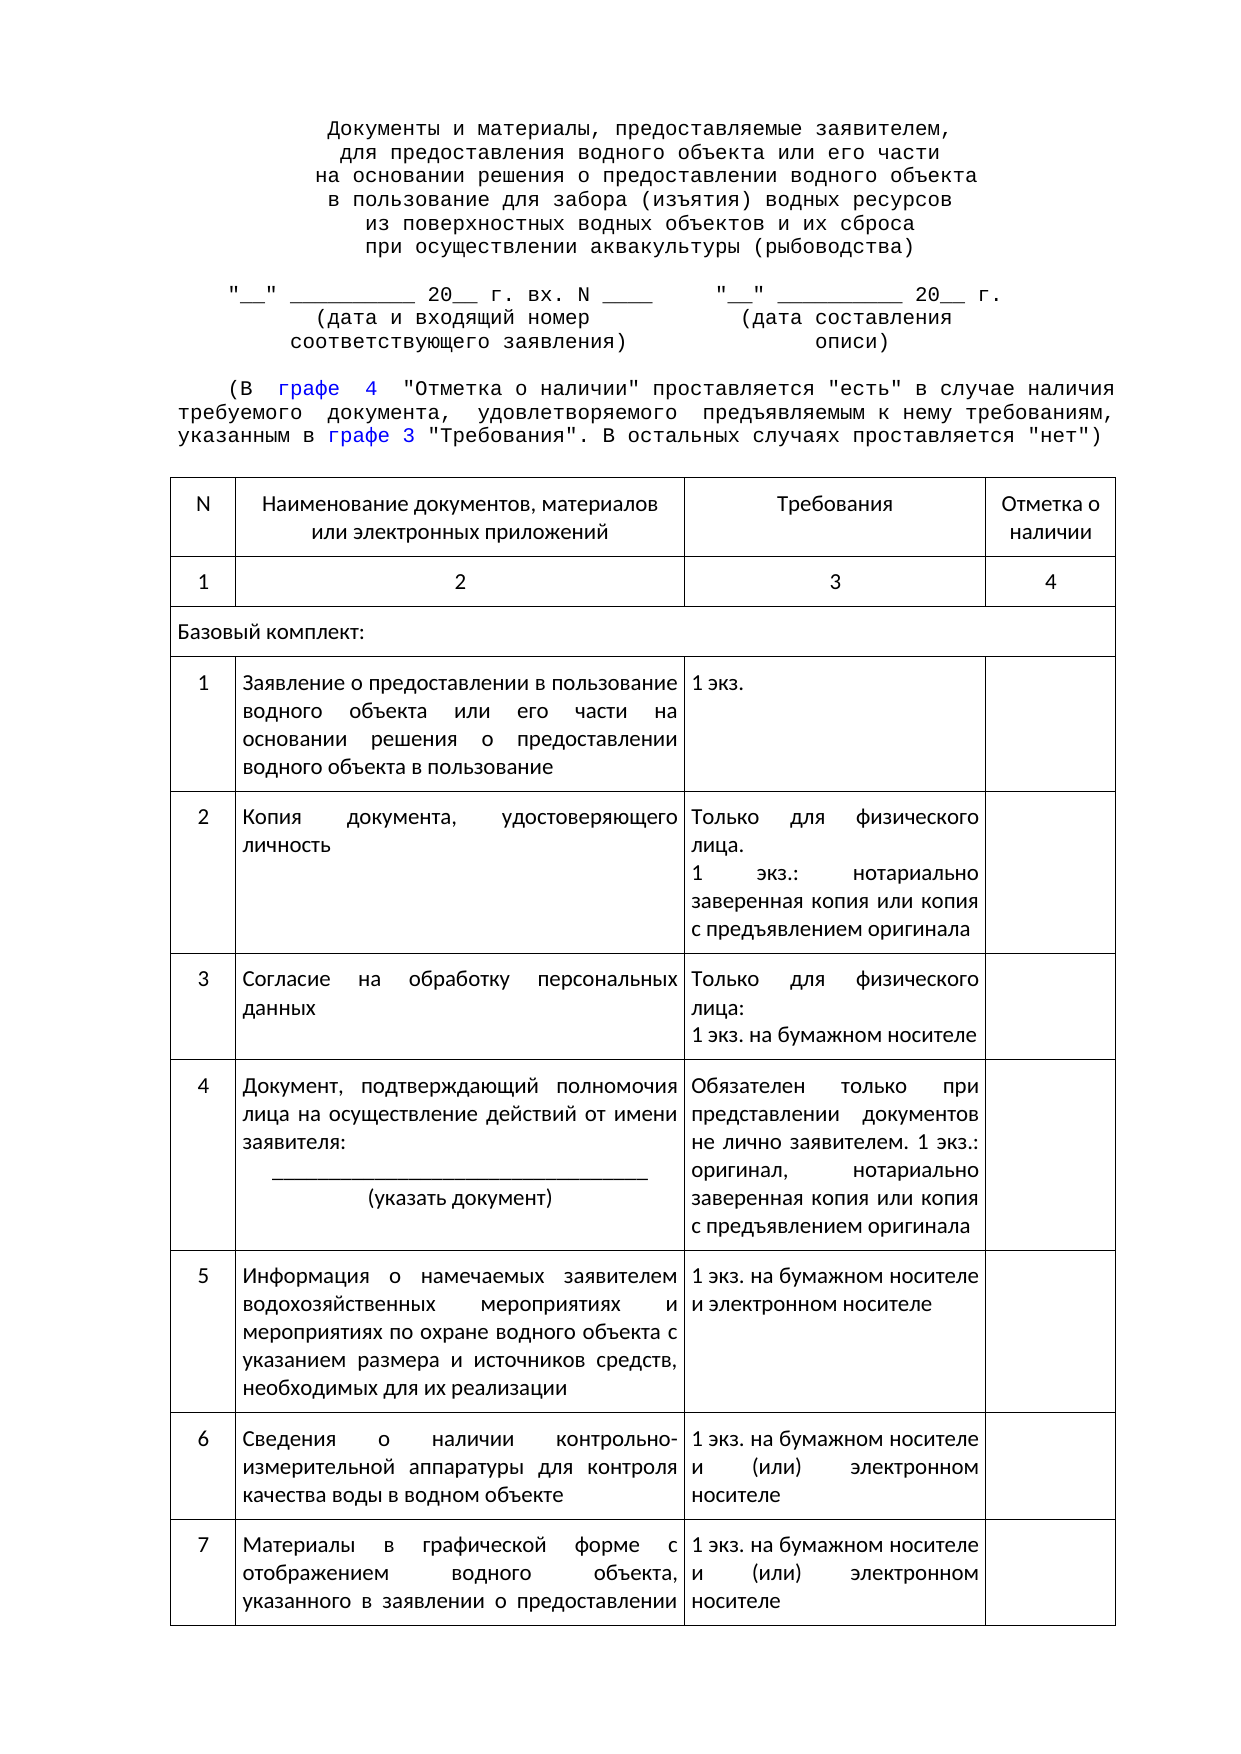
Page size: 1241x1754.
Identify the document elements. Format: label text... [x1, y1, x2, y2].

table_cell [685, 1520, 985, 1625]
table_cell 2 [236, 557, 684, 606]
table_cell 3 [171, 954, 235, 1059]
table_cell 1 экз. на бумажном носителе и электронном носителе [685, 1251, 985, 1412]
text на основании решения о предоставлении водного объекта [177, 165, 1152, 189]
table_cell Копия документа, удостоверяющего личность [236, 792, 684, 953]
text для предоставления водного объекта или его части [177, 142, 1152, 165]
text Документы и материалы, предоставляемые заявителем, [177, 118, 1152, 142]
table_cell Только для физического лица: 1 экз. на бумажном носителе [685, 954, 985, 1059]
table_cell 4 [986, 557, 1115, 606]
table_cell 1 экз. [685, 657, 985, 791]
table_cell [986, 1060, 1115, 1250]
table_cell [986, 1413, 1115, 1518]
text (дата и входящий номер (дата составления [177, 307, 1152, 331]
table_cell Сведения о наличии контрольно-измерительной аппаратуры для контроля качества воды в водном объекте [236, 1413, 684, 1518]
text в пользование для забора (изъятия) водных ресурсов [177, 189, 1152, 213]
table_cell 7 [171, 1520, 235, 1625]
table_cell 3 [685, 557, 985, 606]
table_cell Базовый комплект: [171, 607, 1115, 656]
table_header N [171, 478, 235, 556]
table_cell 5 [171, 1251, 235, 1412]
text требуемого документа, удовлетворяемого предъявляемым к нему требованиям, [177, 402, 1152, 426]
table_cell [986, 1251, 1115, 1412]
table_cell 4 [171, 1060, 235, 1250]
table_header Требования [685, 478, 985, 556]
text (В графе 4 "Отметка о наличии" проставляется "есть" в случае наличия [177, 378, 1152, 402]
text соответствующего заявления) описи) [177, 331, 1152, 354]
text "__" __________ 20__ г. вх. N ____ "__" __________ 20__ г. [177, 284, 1152, 307]
table_cell Только для физического лица. 1 экз.: нотариально заверенная копия или копия с предъявлением оригинала [685, 792, 985, 953]
table_cell Обязателен только при представлении документов не лично заявителем. 1 экз.: оригинал, нотариально заверенная копия или копия с предъявлением оригинала [685, 1060, 985, 1250]
table_cell Информация о намечаемых заявителем водохозяйственных мероприятиях и мероприятиях по охране водного объекта с указанием размера и источников средств, необходимых для их реализации [236, 1251, 684, 1412]
text при осуществлении аквакультуры (рыбоводства) [177, 236, 1152, 260]
text указанным в графе 3 "Требования". В остальных случаях проставляется "нет") [177, 426, 1152, 449]
table_cell 2 [171, 792, 235, 953]
table_header Наименование документов, материалов или электронных приложений [236, 478, 684, 556]
table_cell 1 [171, 557, 235, 606]
table_cell [986, 954, 1115, 1059]
table_cell 1 экз. на бумажном носителе и (или) электронном носителе [685, 1413, 985, 1518]
table_cell Согласие на обработку персональных данных [236, 954, 684, 1059]
table_header Отметка о наличии [986, 478, 1115, 556]
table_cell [236, 1520, 684, 1625]
table_cell Документ, подтверждающий полномочия лица на осуществление действий от имени заявителя: _________________________________ (указать документ) [236, 1060, 684, 1250]
table_cell 6 [171, 1413, 235, 1518]
table_cell [986, 657, 1115, 791]
table_cell 1 [171, 657, 235, 791]
table_cell Заявление о предоставлении в пользование водного объекта или его части на основании решения о предоставлении водного объекта в пользование [236, 657, 684, 791]
table_cell [986, 792, 1115, 953]
table_cell [986, 1520, 1115, 1625]
text из поверхностных водных объектов и их сброса [177, 213, 1152, 236]
